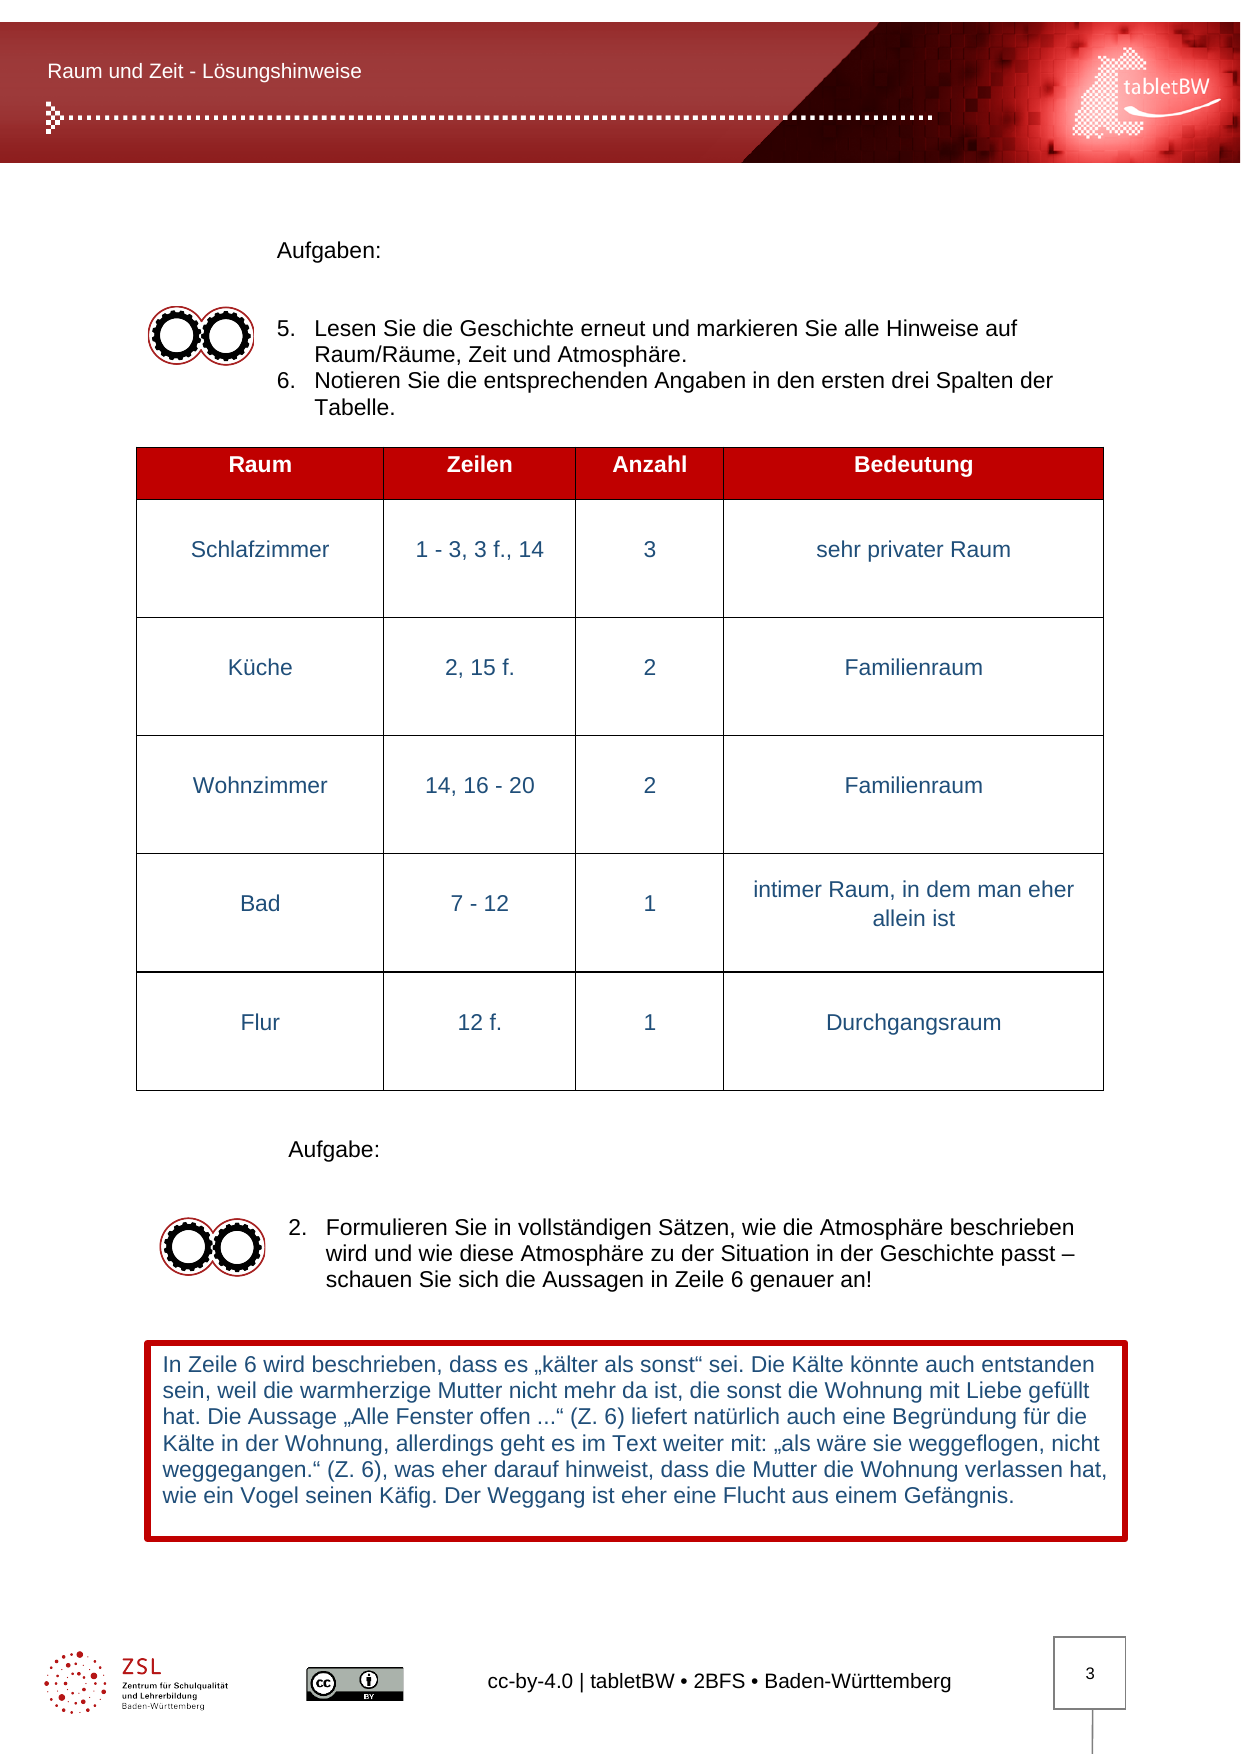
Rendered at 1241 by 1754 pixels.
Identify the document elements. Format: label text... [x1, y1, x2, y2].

table_cell Wohnzimmer [137, 736, 383, 853]
table_cell Zeilen [384, 448, 575, 499]
table_cell 2, 15 f. [384, 618, 575, 735]
table_cell Bad [137, 854, 383, 971]
picture [306, 1667, 404, 1701]
table_cell Schlafzimmer [137, 500, 383, 617]
table_cell intimer Raum, in dem man eher allein ist [724, 854, 1103, 971]
table_cell Anzahl [576, 448, 723, 499]
table_cell Bedeutung [724, 448, 1103, 499]
table_cell 2 [576, 736, 723, 853]
picture [0, 22, 1241, 163]
table_header Aufgaben: Lesen Sie die Geschichte erneut und markieren Sie alle Hinweise auf Raum/Räume, Zeit und Atmosphäre. Notieren Sie die entsprechenden Angaben in den ersten drei Spalten der Tabelle. [265, 237, 1093, 447]
table_cell 1 [576, 854, 723, 971]
table_cell Familienraum [724, 736, 1103, 853]
picture [159, 1217, 266, 1277]
table_cell Raum [137, 448, 383, 499]
table_cell 12 f. [384, 973, 575, 1089]
table_cell sehr privater Raum [724, 500, 1103, 617]
table_header [148, 1136, 277, 1292]
table_cell Familienraum [724, 618, 1103, 735]
table_cell Flur [137, 973, 383, 1089]
table_cell 7 - 12 [384, 854, 575, 971]
table_header Aufgabe: Formulieren Sie in vollständigen Sätzen, wie die Atmosphäre beschrieben wird und wie diese Atmosphäre zu der Situation in der Geschichte passt – schauen Sie sich die Aussagen in Zeile 6 genauer an! [277, 1136, 1107, 1292]
table_cell Küche [137, 618, 383, 735]
table_cell 3 [576, 500, 723, 617]
picture [147, 306, 254, 366]
table_cell 1 [576, 973, 723, 1089]
picture [28, 1635, 244, 1714]
table_cell 14, 16 - 20 [384, 736, 575, 853]
table_cell 1 - 3, 3 f., 14 [384, 500, 575, 617]
table_header [136, 237, 265, 447]
table_cell 2 [576, 618, 723, 735]
table_cell Durchgangsraum [724, 973, 1103, 1089]
